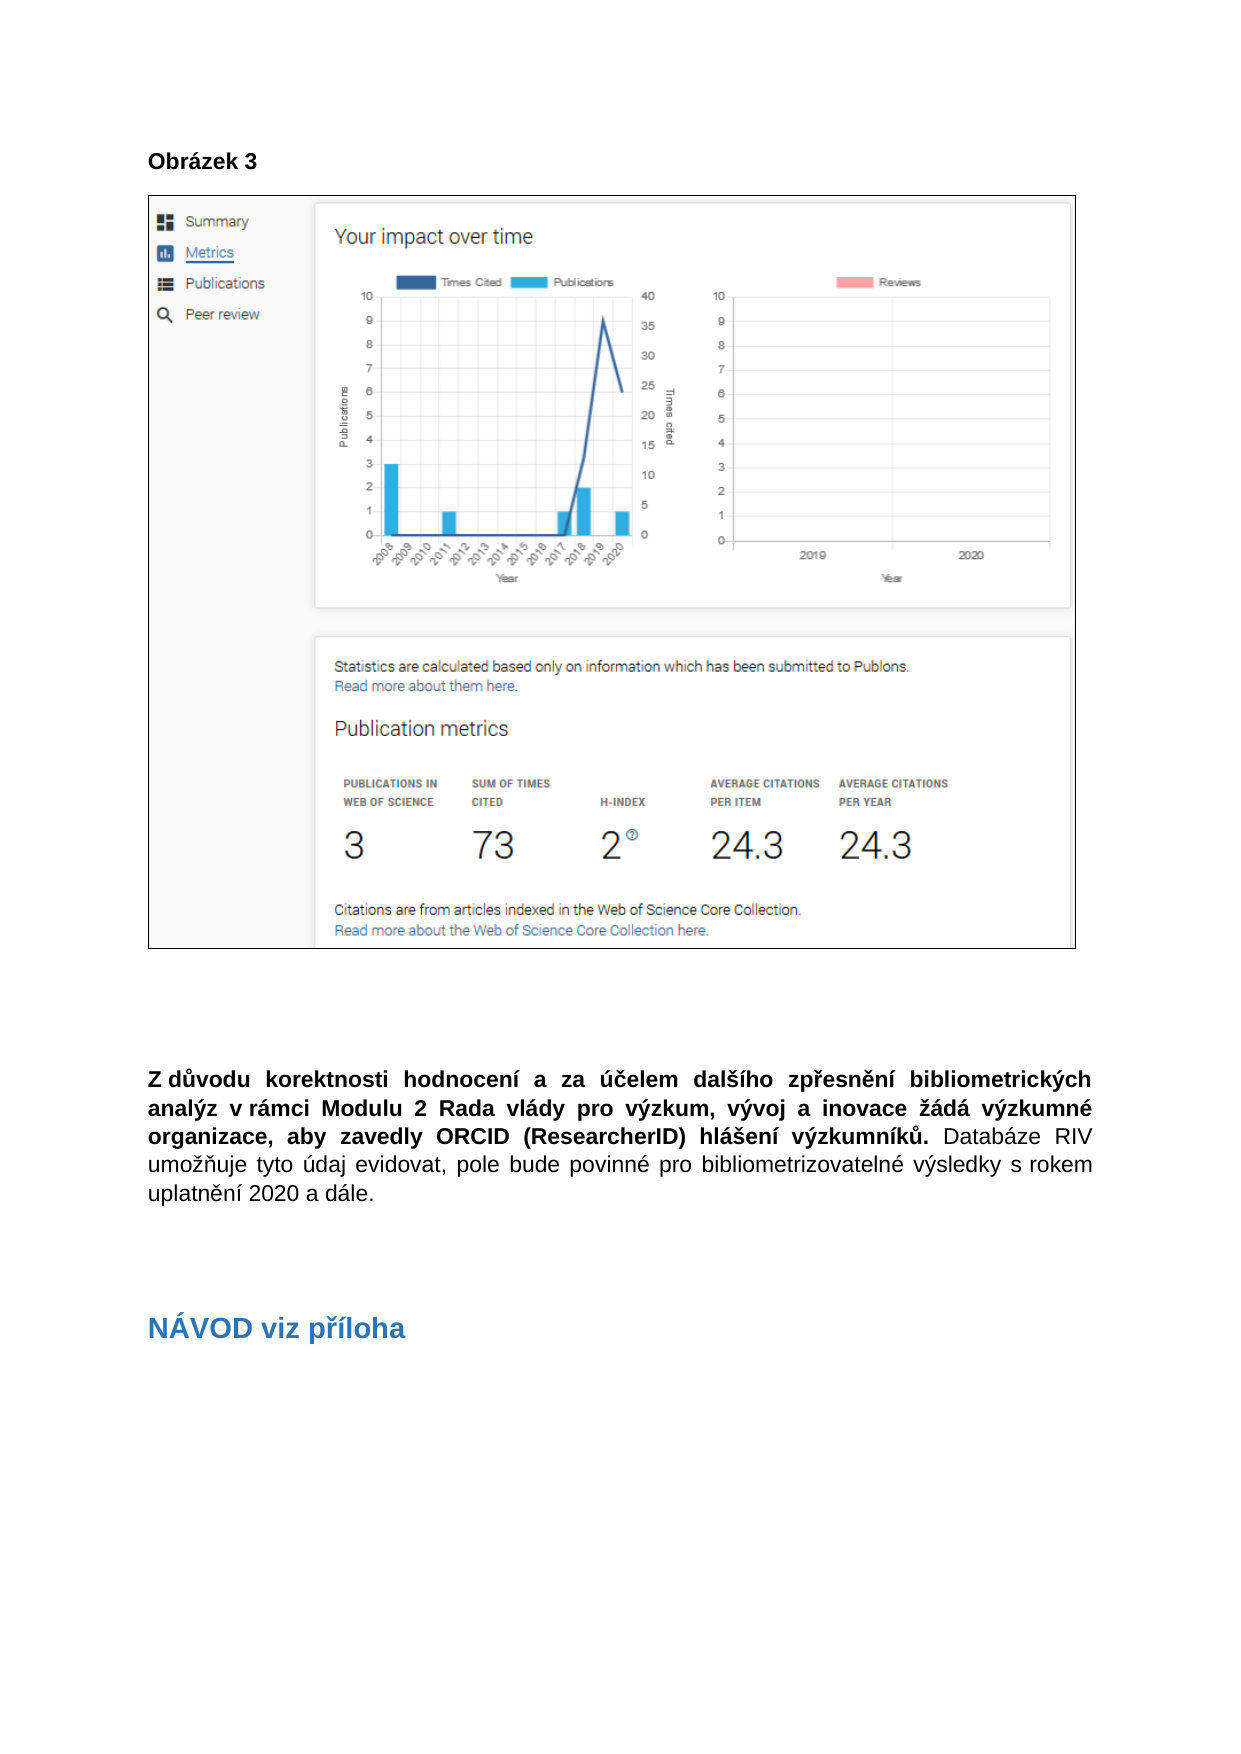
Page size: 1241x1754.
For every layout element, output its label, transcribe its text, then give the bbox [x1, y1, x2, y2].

text NÁVOD viz příloha [148, 1311, 1093, 1344]
picture [149, 196, 1075, 948]
text Obrázek 3 [148, 148, 1093, 174]
text Z důvodu korektnosti hodnocení a za účelem dalšího zpřesnění bibliometrických analýz v rámci Modulu 2 Rada vlády pro výzkum, vývoj a inovace žádá výzkumné organizace, aby zavedly ORCID (ResearcherID) hlášení výzkumníků. Databáze RIV umožňuje tyto údaj evidovat, pole bude povinné pro bibliometrizovatelné výsledky s rokem uplatnění 2020 a dále. [148, 1066, 1093, 1206]
